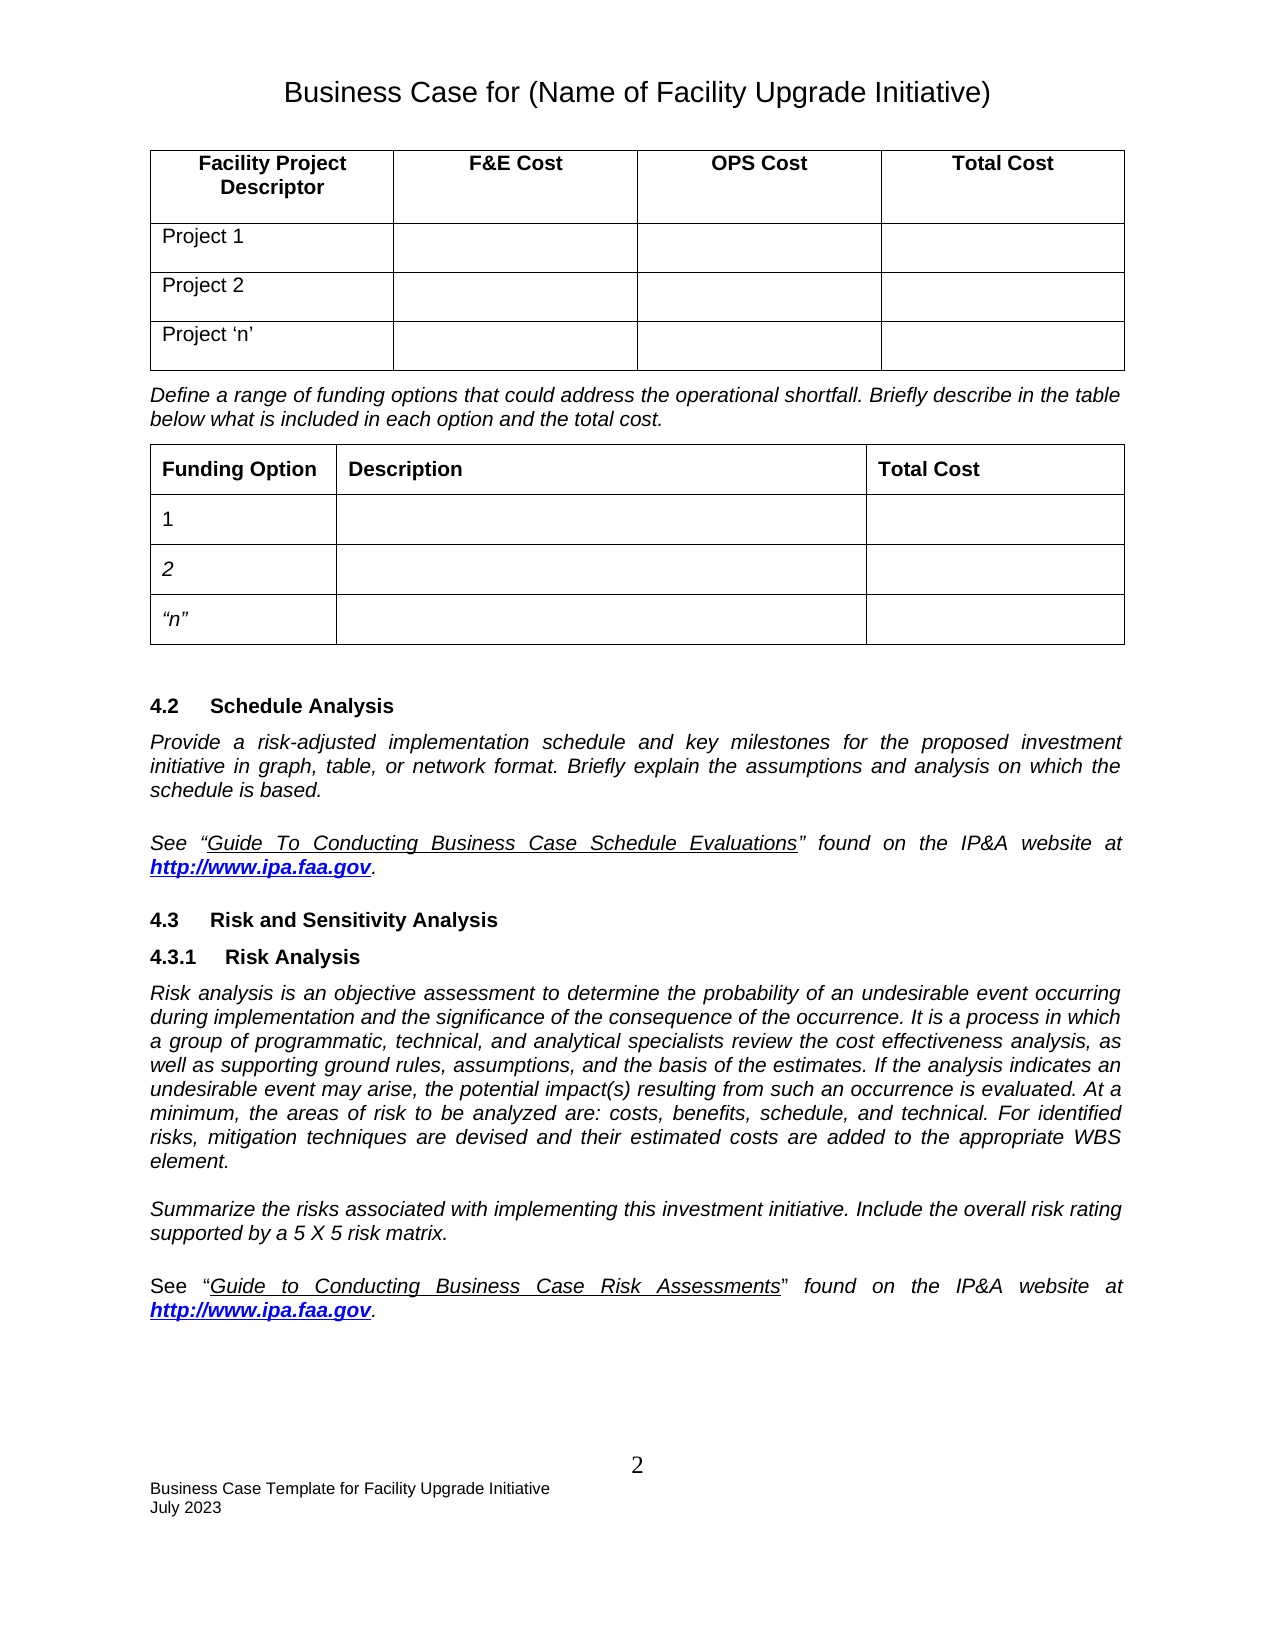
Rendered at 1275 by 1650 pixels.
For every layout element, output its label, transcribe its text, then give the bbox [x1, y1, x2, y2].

table_cell [638, 273, 881, 321]
subtitle Risk Analysis [150, 945, 1125, 969]
table_cell [867, 545, 1124, 594]
table_cell [394, 273, 637, 321]
table_cell Project 1 [151, 224, 393, 272]
table_cell Project 2 [151, 273, 393, 321]
text Provide a risk-adjusted implementation schedule and key milestones for the proposed investment initiative in graph, table, or network format. Briefly explain the assumptions and analysis on which the schedule is based. [150, 730, 1125, 802]
table_cell [638, 224, 881, 272]
table_cell [882, 224, 1124, 272]
table_header OPS Cost [638, 151, 881, 223]
table_cell Project ‘n’ [151, 322, 393, 370]
text See “Guide to Conducting Business Case Risk Assessments” found on the IP&A website at http://www.ipa.faa.gov. [150, 1274, 1125, 1322]
table_cell [882, 322, 1124, 370]
table_cell [337, 545, 866, 594]
table_cell [867, 495, 1124, 544]
table_cell [337, 595, 866, 644]
table_cell “n” [151, 595, 336, 644]
table_header Total Cost [882, 151, 1124, 223]
table_header F&E Cost [394, 151, 637, 223]
table_header Funding Option [151, 445, 336, 494]
table_cell [394, 224, 637, 272]
text Define a range of funding options that could address the operational shortfall. Briefly describe in the table below what is included in each option and the total cost. [150, 383, 1125, 431]
table_cell [638, 322, 881, 370]
text See “Guide To Conducting Business Case Schedule Evaluations” found on the IP&A website at http://www.ipa.faa.gov. [150, 831, 1125, 879]
table_cell 2 [151, 545, 336, 594]
table_cell [882, 273, 1124, 321]
table_header Description [337, 445, 866, 494]
table_cell [394, 322, 637, 370]
subtitle Risk and Sensitivity Analysis [150, 908, 1125, 932]
text Summarize the risks associated with implementing this investment initiative. Include the overall risk rating supported by a 5 X 5 risk matrix. [150, 1197, 1125, 1245]
table_header Total Cost [867, 445, 1124, 494]
table_header Facility Project Descriptor [151, 151, 393, 223]
table_cell [867, 595, 1124, 644]
text Risk analysis is an objective assessment to determine the probability of an undesirable event occurring during implementation and the significance of the consequence of the occurrence. It is a process in which a group of programmatic, technical, and analytical specialists review the cost effectiveness analysis, as well as supporting ground rules, assumptions, and the basis of the estimates. If the analysis indicates an undesirable event may arise, the potential impact(s) resulting from such an occurrence is evaluated. At a minimum, the areas of risk to be analyzed are: costs, benefits, schedule, and technical. For identified risks, mitigation techniques are devised and their estimated costs are added to the appropriate WBS element. [150, 981, 1125, 1173]
table_cell [337, 495, 866, 544]
subtitle Schedule Analysis [150, 694, 1125, 718]
table_cell 1 [151, 495, 336, 544]
